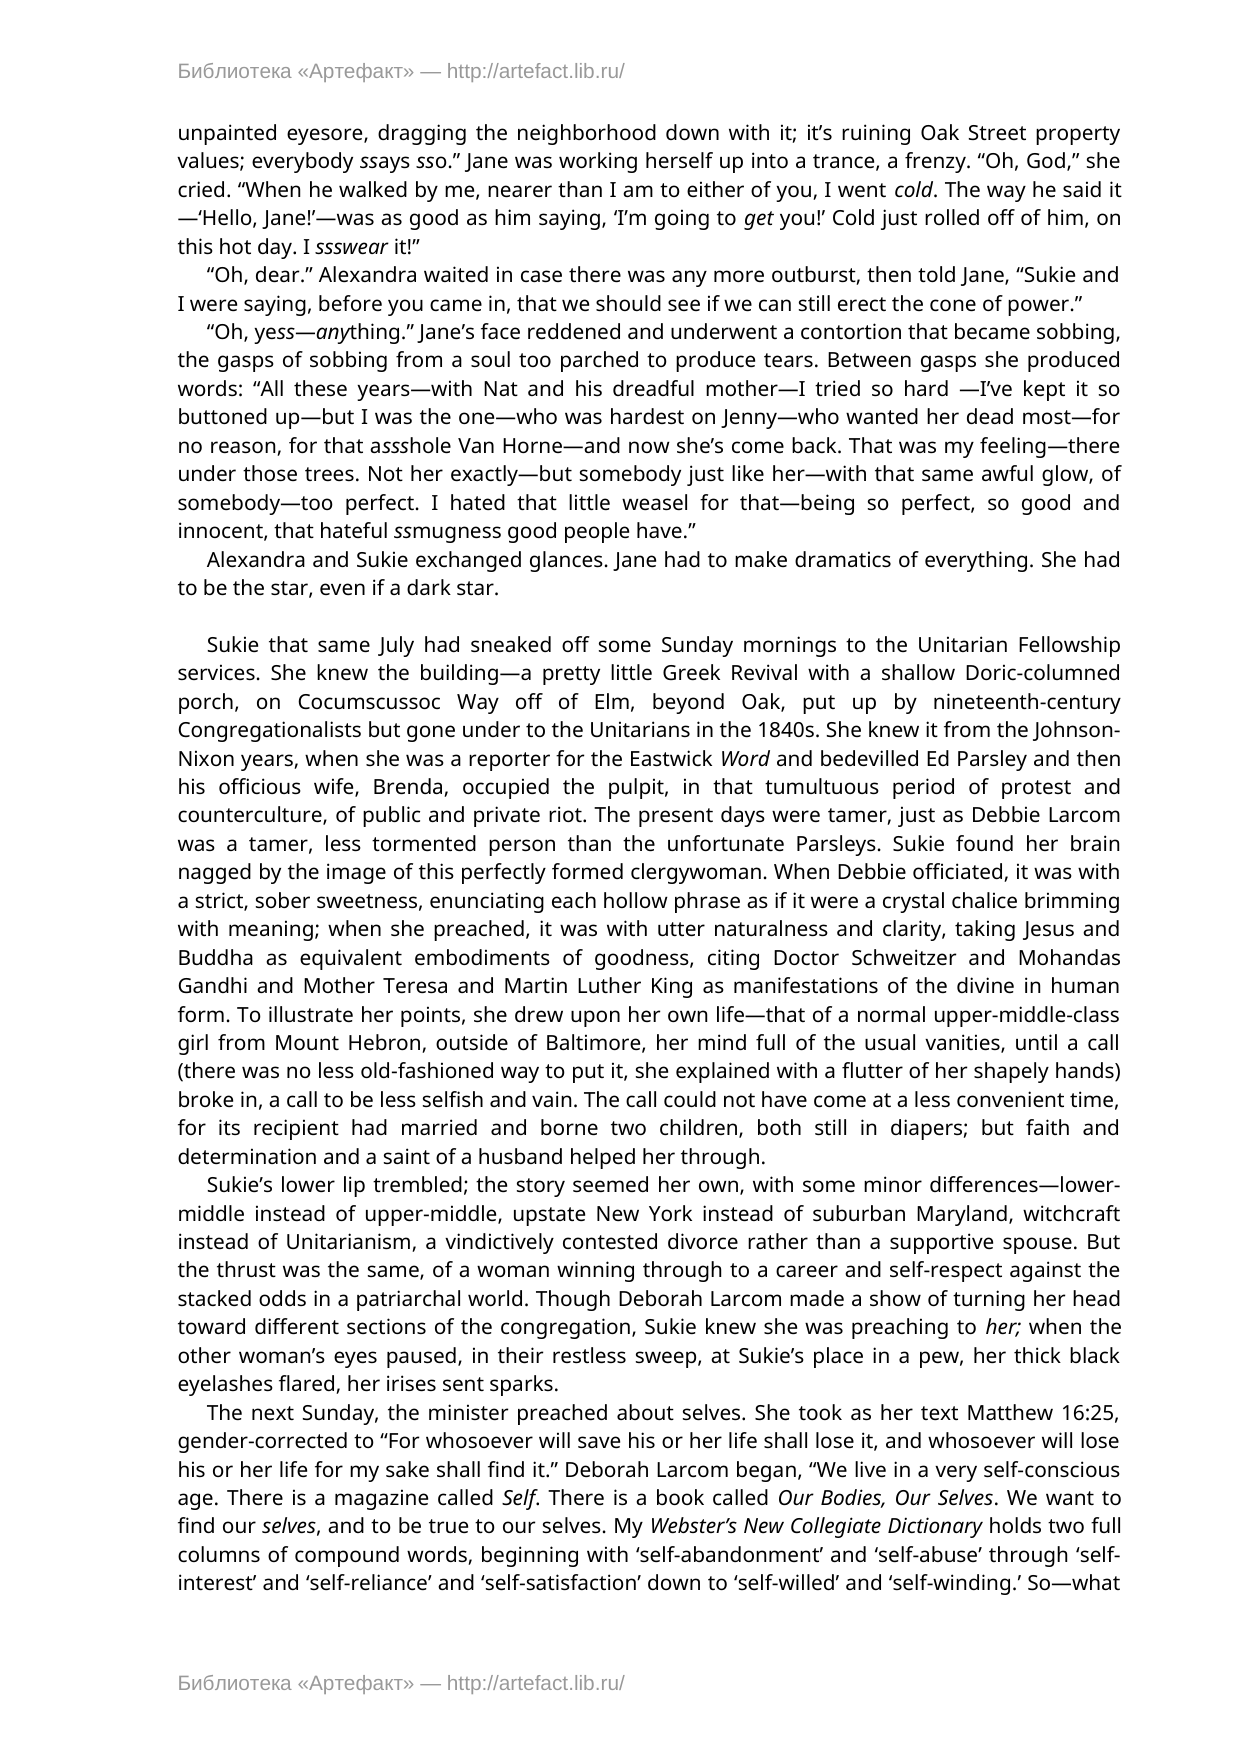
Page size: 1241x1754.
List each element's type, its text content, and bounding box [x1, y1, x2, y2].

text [177, 1398, 1122, 1597]
text “Oh, dear.” Alexandra waited in case there was any more outburst, then told Jane, “Sukie and I were saying, before you came in, that we should see if we can still erect the cone of power.” [177, 260, 1122, 317]
text Sukie that same July had sneaked off some Sunday mornings to the Unitarian Fellowship services. She knew the building—a pretty little Greek Revival with a shallow Doric-columned porch, on Cocumscussoc Way off of Elm, beyond Oak, put up by nineteenth-century Congregationalists but gone under to the Unitarians in the 1840s. She knew it from the Johnson-Nixon years, when she was a reporter for the Eastwick Word and bedevilled Ed Parsley and then his officious wife, Brenda, occupied the pulpit, in that tumultuous period of protest and counterculture, of public and private riot. The present days were tamer, just as Debbie Larcom was a tamer, less tormented person than the unfortunate Parsleys. Sukie found her brain nagged by the image of this perfectly formed clergywoman. When Debbie officiated, it was with a strict, sober sweetness, enunciating each hollow phrase as if it were a crystal chalice brimming with meaning; when she preached, it was with utter naturalness and clarity, taking Jesus and Buddha as equivalent embodiments of goodness, citing Doctor Schweitzer and Mohandas Gandhi and Mother Teresa and Martin Luther King as manifestations of the divine in human form. To illustrate her points, she drew upon her own life—that of a normal upper-middle-class girl from Mount Hebron, outside of Baltimore, her mind full of the usual vanities, until a call (there was no less old-fashioned way to put it, she explained with a flutter of her shapely hands) broke in, a call to be less selfish and vain. The call could not have come at a less convenient time, for its recipient had married and borne two children, both still in diapers; but faith and determination and a saint of a husband helped her through. [177, 630, 1122, 1170]
text “Oh, yess—anything.” Jane’s face reddened and underwent a contortion that became sobbing, the gasps of sobbing from a soul too parched to produce tears. Between gasps she produced words: “All these years—with Nat and his dreadful mother—I tried so hard —I’ve kept it so buttoned up—but I was the one—who was hardest on Jenny—who wanted her dead most—for no reason, for that assshole Van Horne—and now she’s come back. That was my feeling—there under those trees. Not her exactly—but somebody just like her—with that same awful glow, of somebody—too perfect. I hated that little weasel for that—being so perfect, so good and innocent, that hateful ssmugness good people have.” [177, 317, 1122, 545]
text Alexandra and Sukie exchanged glances. Jane had to make dramatics of everything. She had to be the star, even if a dark star. [177, 545, 1122, 602]
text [177, 118, 1122, 260]
text Sukie’s lower lip trembled; the story seemed her own, with some minor differences—lower-middle instead of upper-middle, upstate New York instead of suburban Maryland, witchcraft instead of Unitarianism, a vindictively contested divorce rather than a supportive spouse. But the thrust was the same, of a woman winning through to a career and self-respect against the stacked odds in a patriarchal world. Though Deborah Larcom made a show of turning her head toward different sections of the congregation, Sukie knew she was preaching to her; when the other woman’s eyes paused, in their restless sweep, at Sukie’s place in a pew, her thick black eyelashes flared, her irises sent sparks. [177, 1170, 1122, 1398]
